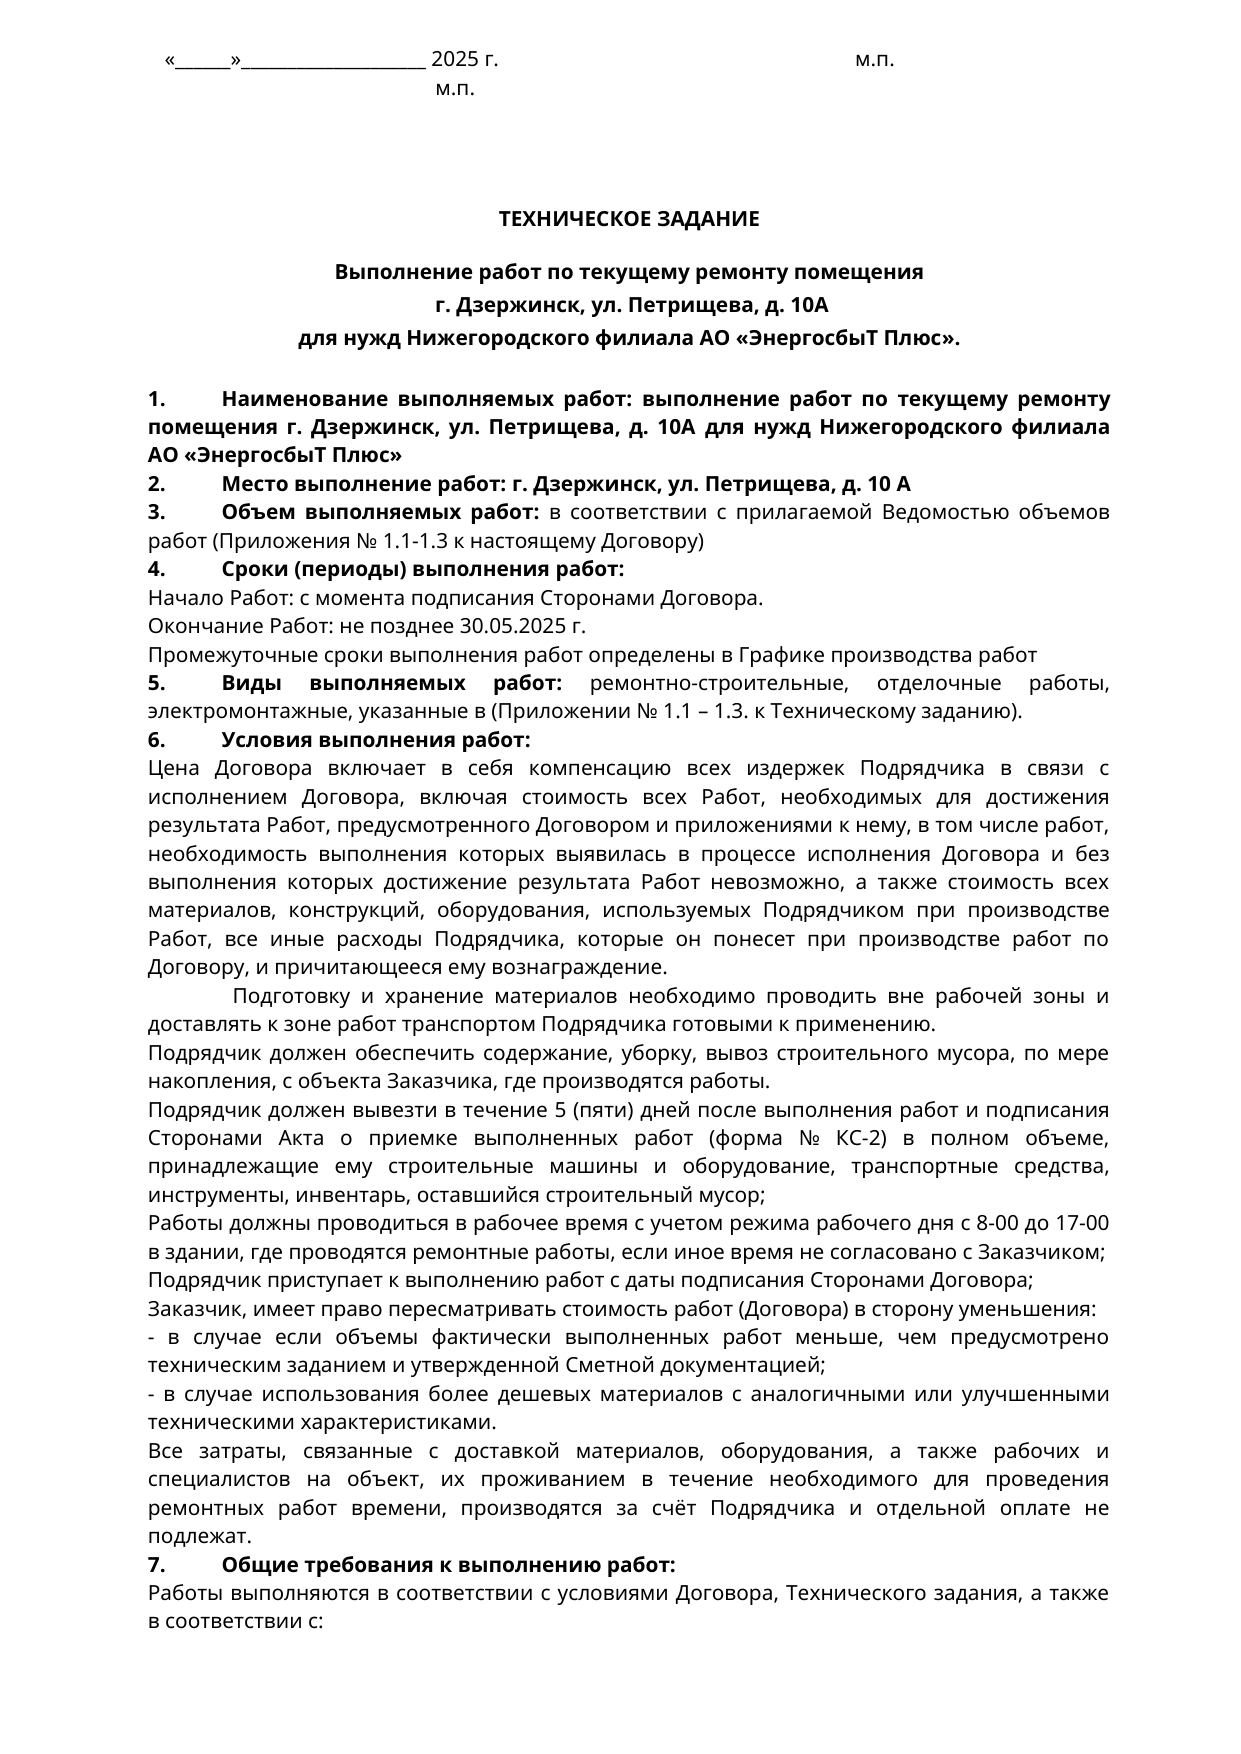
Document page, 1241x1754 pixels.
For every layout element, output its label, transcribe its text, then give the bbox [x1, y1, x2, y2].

text Выполнение работ по текущему ремонту помещения [148, 257, 1111, 286]
text 1. Наименование выполняемых работ: выполнение работ по текущему ремонту помещения г. Дзержинск, ул. Петрищева, д. 10А для нужд Нижегородского филиала АО «ЭнергосбыТ Плюс» [148, 384, 1111, 469]
text г. Дзержинск, ул. Петрищева, д. 10А [148, 290, 1111, 318]
text ТЕХНИЧЕСКОЕ ЗАДАНИЕ [148, 204, 1111, 232]
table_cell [643, 44, 1138, 151]
text Цена Договора включает в себя компенсацию всех издержек Подрядчика в связи с исполнением Договора, включая стоимость всех Работ, необходимых для достижения результата Работ, предусмотренного Договором и приложениями к нему, в том числе работ, необходимость выполнения которых выявилась в процессе исполнения Договора и без выполнения которых достижение результата Работ невозможно, а также стоимость всех материалов, конструкций, оборудования, используемых Подрядчиком при производстве Работ, все иные расходы Подрядчика, которые он понесет при производстве работ по Договору, и причитающееся ему вознаграждение. [148, 753, 1111, 981]
text Подрядчик приступает к выполнению работ с даты подписания Сторонами Договора; [148, 1265, 1111, 1294]
text Работы выполняются в соответствии с условиями Договора, Технического задания, а также в соответствии с: [148, 1578, 1111, 1635]
text 6. Условия выполнения работ: [148, 725, 1111, 753]
text Все затраты, связанные с доставкой материалов, оборудования, а также рабочих и специалистов на объект, их проживанием в течение необходимого для проведения ремонтных работ времени, производятся за счёт Подрядчика и отдельной оплате не подлежат. [148, 1436, 1111, 1550]
text Работы должны проводиться в рабочее время с учетом режима рабочего дня с 8-00 до 17-00 в здании, где проводятся ремонтные работы, если иное время не согласовано с Заказчиком; [148, 1208, 1111, 1265]
text 2. Место выполнение работ: г. Дзержинск, ул. Петрищева, д. 10 А [148, 469, 1111, 497]
text Подготовку и хранение материалов необходимо проводить вне рабочей зоны и доставлять к зоне работ транспортом Подрядчика готовыми к применению. [148, 981, 1111, 1038]
text 5. Виды выполняемых работ: ремонтно-строительные, отделочные работы, электромонтажные, указанные в (Приложении № 1.1 – 1.3. к Техническому заданию). [148, 668, 1111, 725]
text - в случае использования более дешевых материалов с аналогичными или улучшенными техническими характеристиками. [148, 1379, 1111, 1436]
text 3. Объем выполняемых работ: в соответствии с прилагаемой Ведомостью объемов работ (Приложения № 1.1-1.3 к настоящему Договору) [148, 497, 1111, 554]
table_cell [148, 44, 643, 151]
text для нужд Нижегородского филиала АО «ЭнергосбыТ Плюс». [148, 323, 1111, 351]
text Начало Работ: с момента подписания Сторонами Договора. [148, 583, 1111, 611]
text 4. Сроки (периоды) выполнения работ: [148, 554, 1111, 583]
text Подрядчик должен обеспечить содержание, уборку, вывоз строительного мусора, по мере накопления, с объекта Заказчика, где производятся работы. [148, 1038, 1111, 1095]
text - в случае если объемы фактически выполненных работ меньше, чем предусмотрено техническим заданием и утвержденной Сметной документацией; [148, 1322, 1111, 1379]
text Промежуточные сроки выполнения работ определены в Графике производства работ [148, 640, 1111, 668]
text Окончание Работ: не позднее 30.05.2025 г. [148, 611, 1111, 640]
text 7. Общие требования к выполнению работ: [148, 1550, 1111, 1578]
text Заказчик, имеет право пересматривать стоимость работ (Договора) в сторону уменьшения: [148, 1294, 1111, 1322]
text Подрядчик должен вывезти в течение 5 (пяти) дней после выполнения работ и подписания Сторонами Акта о приемке выполненных работ (форма № КС-2) в полном объеме, принадлежащие ему строительные машины и оборудование, транспортные средства, инструменты, инвентарь, оставшийся строительный мусор; [148, 1095, 1111, 1208]
